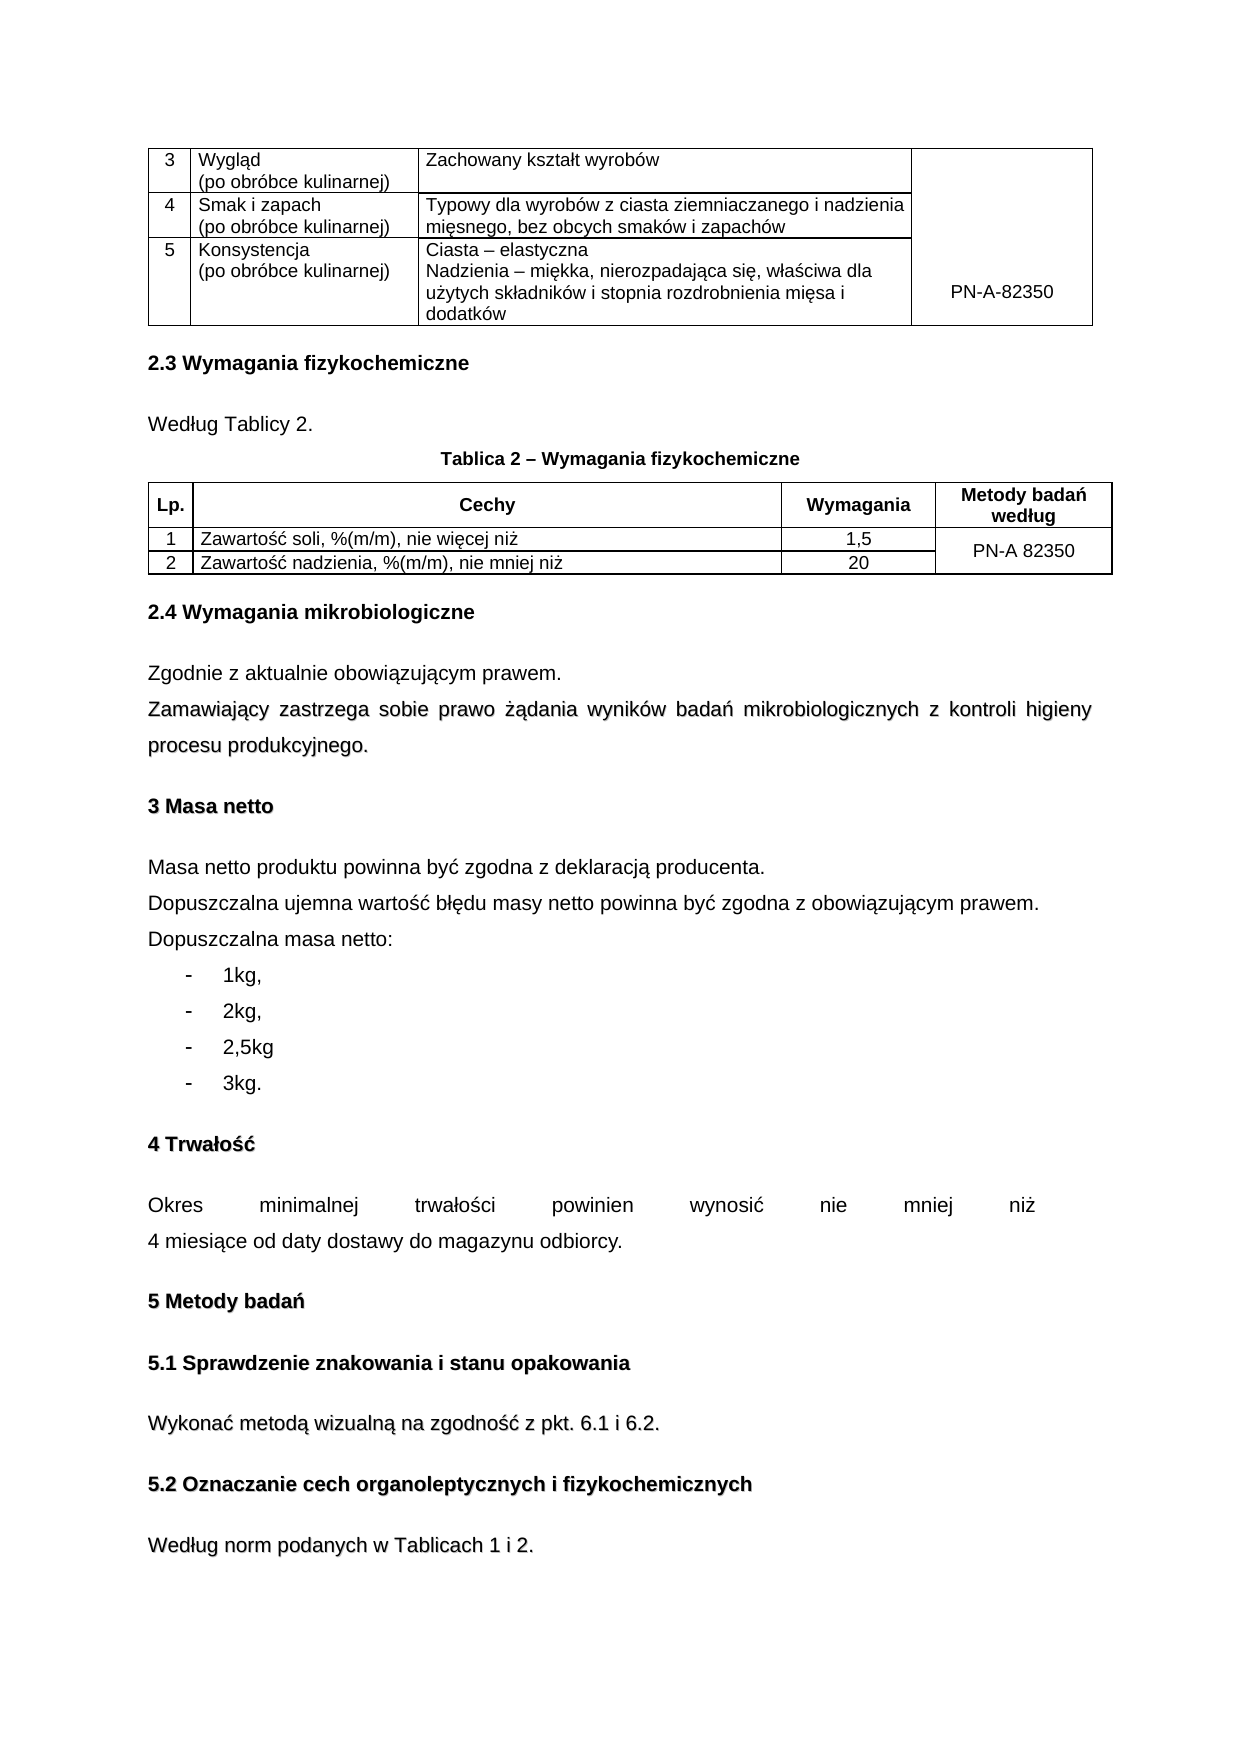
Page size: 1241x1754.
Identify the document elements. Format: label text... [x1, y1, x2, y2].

table_cell Zawartość soli, %(m/m), nie więcej niż [194, 528, 781, 550]
text 5.1 Sprawdzenie znakowania i stanu opakowania [148, 1350, 1093, 1374]
text 2.3 Wymagania fizykochemiczne [148, 351, 1093, 375]
table_cell PN-A 82350 [936, 528, 1111, 573]
table_cell 2 [149, 552, 192, 573]
list 1kg, [185, 962, 1093, 986]
table_cell 1,5 [782, 528, 935, 550]
table_cell Wygląd (po obróbce kulinarnej) [191, 149, 418, 192]
text Według norm podanych w Tablicach 1 i 2. [148, 1533, 1093, 1557]
table_cell 1 [149, 528, 192, 550]
table_header Cechy [194, 483, 781, 526]
table_cell 5 [149, 238, 190, 325]
table_cell Typowy dla wyrobów z ciasta ziemniaczanego i nadzienia mięsnego, bez obcych smaków i zapachów [419, 194, 911, 237]
text Według Tablicy 2. [148, 412, 1093, 436]
table_header Wymagania [782, 483, 935, 526]
text Wykonać metodą wizualną na zgodność z pkt. 6.1 i 6.2. [148, 1411, 1093, 1435]
table_cell Zawartość nadzienia, %(m/m), nie mniej niż [194, 552, 781, 573]
text 5 Metody badań [148, 1289, 1093, 1313]
list 2,5kg [185, 1034, 1093, 1058]
text 5.2 Oznaczanie cech organoleptycznych i fizykochemicznych [148, 1472, 1093, 1496]
table_cell 4 [149, 193, 190, 237]
table_header Metody badań według [936, 483, 1111, 526]
text Okres minimalnej trwałości powinien wynosić nie mniej niż 4 miesiące od daty dostawy do magazynu odbiorcy. [148, 1192, 1093, 1252]
list 2kg, [185, 998, 1093, 1022]
table_cell Smak i zapach (po obróbce kulinarnej) [191, 193, 418, 237]
table_cell Ciasta – elastyczna Nadzienia – miękka, nierozpadająca się, właściwa dla użytych składników i stopnia rozdrobnienia mięsa i dodatków [419, 239, 911, 325]
list 3kg. [185, 1071, 1093, 1094]
text Masa netto produktu powinna być zgodna z deklaracją producenta. [148, 854, 1093, 878]
table_cell Zachowany kształt wyrobów [419, 149, 911, 192]
table_header Lp. [149, 483, 192, 526]
subtitle Tablica 2 – Wymagania fizykochemiczne [148, 448, 1093, 470]
table_cell 3 [149, 149, 190, 192]
text Zamawiający zastrzega sobie prawo żądania wyników badań mikrobiologicznych z kontroli higieny procesu produkcyjnego. [148, 697, 1093, 757]
table_cell Konsystencja (po obróbce kulinarnej) [191, 238, 418, 325]
text 4 Trwałość [148, 1132, 1093, 1156]
text Dopuszczalna ujemna wartość błędu masy netto powinna być zgodna z obowiązującym prawem. [148, 891, 1093, 914]
text Zgodnie z aktualnie obowiązującym prawem. [148, 661, 1093, 685]
table_cell 20 [782, 552, 935, 573]
text 2.4 Wymagania mikrobiologiczne [148, 600, 1093, 624]
text 3 Masa netto [148, 794, 1093, 818]
text Dopuszczalna masa netto: [148, 926, 1093, 950]
